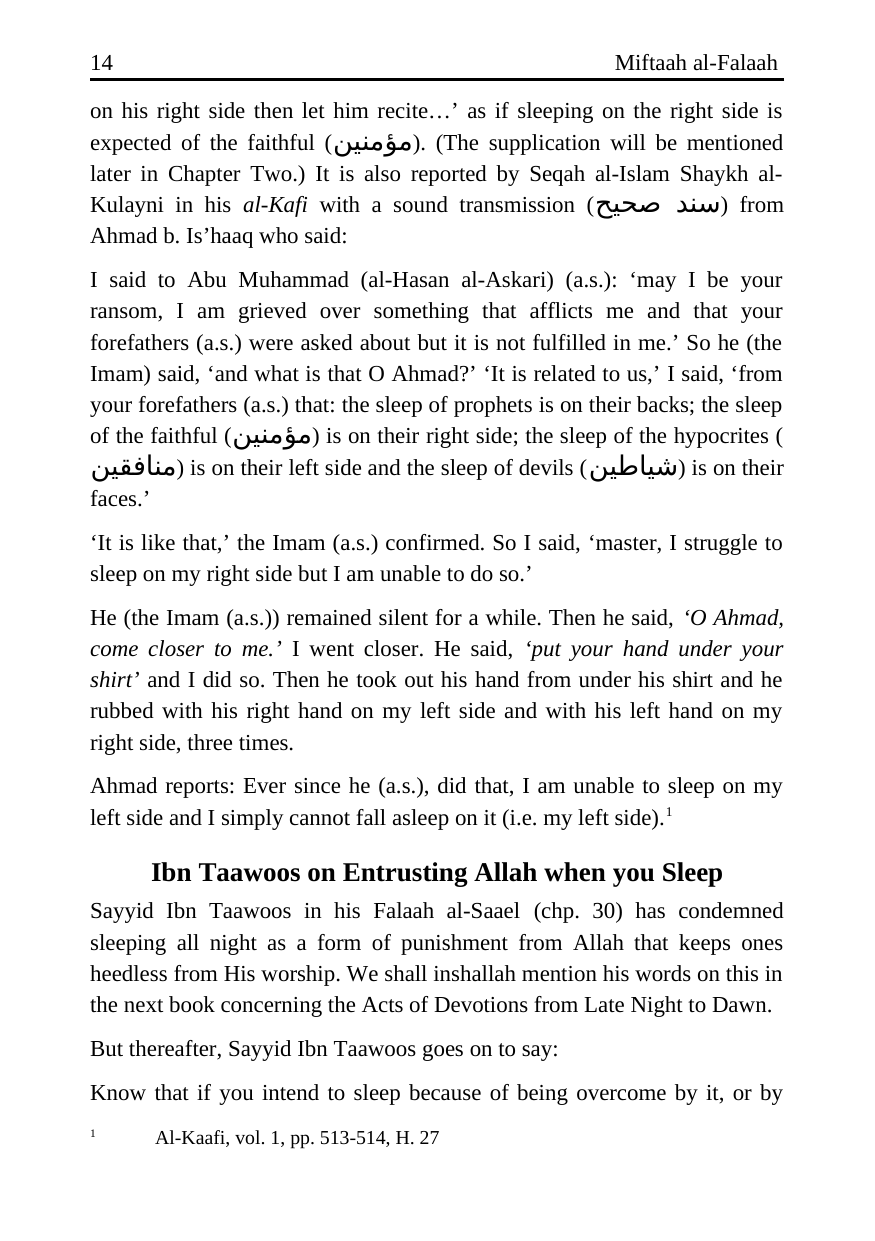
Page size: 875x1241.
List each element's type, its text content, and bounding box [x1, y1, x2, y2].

text I said to Abu Muhammad (al-Hasan al-Askari) (a.s.): ‘may I be your ransom, I am grieved over something that afflicts me and that your forefathers (a.s.) were asked about but it is not fulfilled in me.’ So he (the Imam) said, ‘and what is that O Ahmad?’ ‘It is related to us,’ I said, ‘from your forefathers (a.s.) that: the sleep of prophets is on their backs; the sleep of the faithful (مؤمنين) is on their right side; the sleep of the hypocrites (منافقين) is on their left side and the sleep of devils (شياطين) is on their faces.’ [90, 263, 784, 513]
text He (the Imam (a.s.)) remained silent for a while. Then he said, ‘O Ahmad, come closer to me.’ I went closer. He said, ‘put your hand under your shirt’ and I did so. Then he took out his hand from under his shirt and he rubbed with his right hand on my left side and with his left hand on my right side, three times. [90, 600, 784, 756]
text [90, 1075, 784, 1106]
text But thereafter, Sayyid Ibn Taawoos goes on to say: [90, 1031, 784, 1063]
subtitle Ibn Taawoos on Entrusting Allah when you Sleep [90, 856, 784, 888]
text ‘It is like that,’ the Imam (a.s.) confirmed. So I said, ‘master, I struggle to sleep on my right side but I am unable to do so.’ [90, 525, 784, 588]
text Sayyid Ibn Taawoos in his Falaah al-Saael (chp. 30) has condemned sleeping all night as a form of punishment from Allah that keeps ones heedless from His worship. We shall inshallah mention his words on this in the next book concerning the Acts of Devotions from Late Night to Dawn. [90, 894, 784, 1019]
text Ahmad reports: Ever since he (a.s.), did that, I am unable to sleep on my left side and I simply cannot fall asleep on it (i.e. my left side). [90, 769, 784, 831]
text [90, 94, 784, 250]
